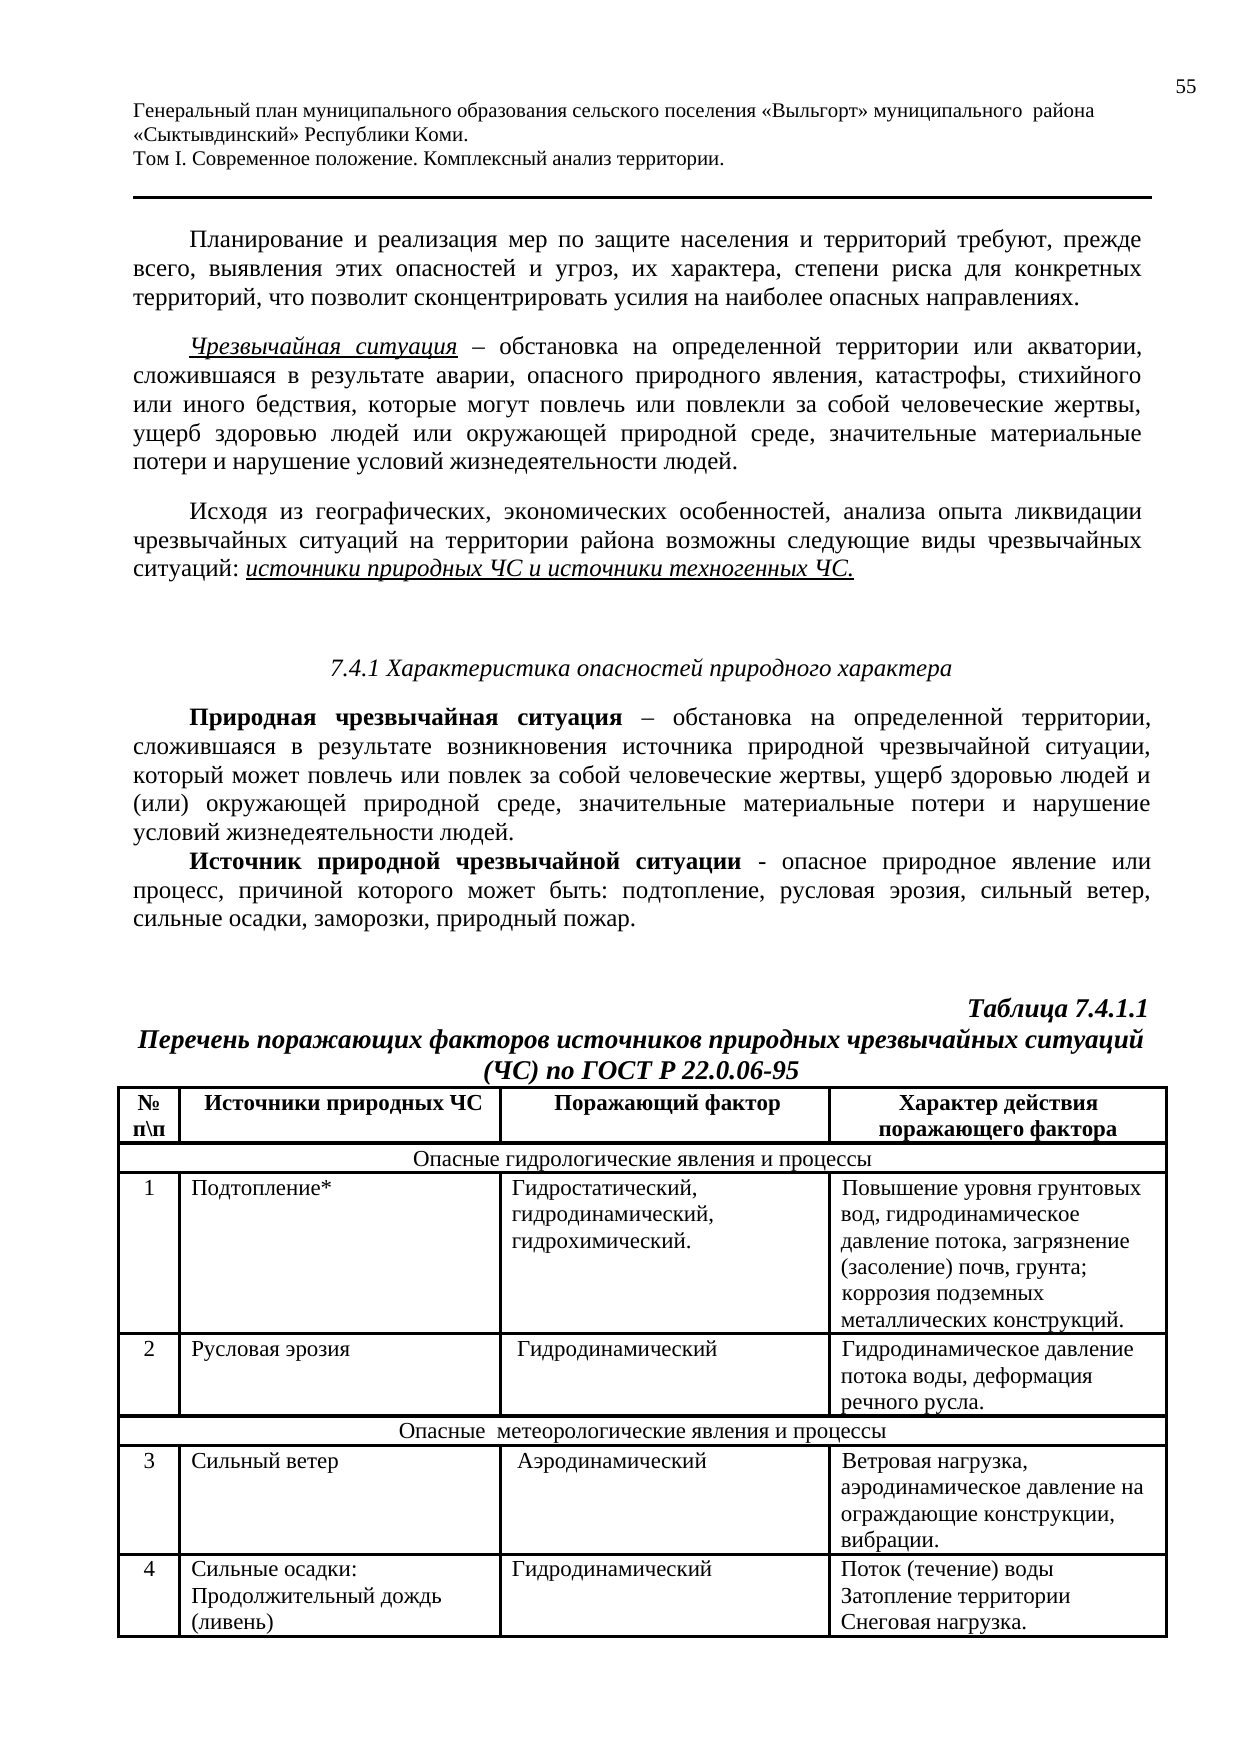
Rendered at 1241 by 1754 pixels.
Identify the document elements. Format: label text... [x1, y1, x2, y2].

table_cell Опасные метеорологические явления и процессы [120, 1418, 1165, 1444]
subtitle 7.4.1 Характеристика опасностей природного характера [133, 653, 1152, 681]
table_cell Гидростатический, гидродинамический, гидрохимический. [502, 1174, 828, 1332]
table_header Характер действия поражающего фактора [831, 1089, 1165, 1141]
table_cell 1 [120, 1174, 178, 1332]
text Источник природной чрезвычайной ситуации - опасное природное явление или процесс, причиной которого может быть: подтопление, русловая эрозия, сильный ветер, сильные осадки, заморозки, природный пожар. [133, 846, 1152, 932]
table_cell 4 [120, 1556, 178, 1634]
table_cell 2 [120, 1335, 178, 1414]
table_cell Аэродинамический [502, 1447, 828, 1552]
table_cell Сильный ветер [181, 1447, 499, 1552]
table_header Источники природных ЧС [181, 1089, 499, 1141]
table_cell Подтопление* [181, 1174, 499, 1332]
text Природная чрезвычайная ситуация – обстановка на определенной территории, сложившаяся в результате возникновения источника природной чрезвычайной ситуации, который может повлечь или повлек за собой человеческие жертвы, ущерб здоровью людей и (или) окружающей природной среде, значительные материальные потери и нарушение условий жизнедеятельности людей. [133, 702, 1152, 846]
table_header № п\п [120, 1089, 178, 1141]
text Исходя из географических, экономических особенностей, анализа опыта ликвидации чрезвычайных ситуаций на территории района возможны следующие виды чрезвычайных ситуаций: источники природных ЧС и источники техногенных ЧС. [133, 496, 1143, 582]
text Перечень поражающих факторов источников природных чрезвычайных ситуаций (ЧС) по ГОСТ Р 22.0.06-95 [133, 1023, 1152, 1086]
table_cell Гидродинамическое давление потока воды, деформация речного русла. [831, 1335, 1165, 1414]
table_cell Ветровая нагрузка, аэродинамическое давление на ограждающие конструкции, вибрации. [831, 1447, 1165, 1552]
text Чрезвычайная ситуация – обстановка на определенной территории или акватории, сложившаяся в результате аварии, опасного природного явления, катастрофы, стихийного или иного бедствия, которые могут повлечь или повлекли за собой человеческие жертвы, ущерб здоровью людей или окружающей природной среде, значительные материальные потери и нарушение условий жизнедеятельности людей. [133, 331, 1143, 475]
table_header Поражающий фактор [502, 1089, 828, 1141]
text Планирование и реализация мер по защите населения и территорий требуют, прежде всего, выявления этих опасностей и угроз, их характера, степени риска для конкретных территорий, что позволит сконцентрировать усилия на наиболее опасных направлениях. [133, 224, 1143, 311]
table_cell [181, 1556, 499, 1634]
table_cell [831, 1556, 1165, 1634]
table_cell Гидродинамический [502, 1556, 828, 1634]
table_cell Русловая эрозия [181, 1335, 499, 1414]
table_cell Опасные гидрологические явления и процессы [120, 1145, 1165, 1171]
table_cell Гидродинамический [502, 1335, 828, 1414]
table_cell Повышение уровня грунтовых вод, гидродинамическое давление потока, загрязнение (засоление) почв, грунта; коррозия подземных металлических конструкций. [831, 1174, 1165, 1332]
text Таблица 7.4.1.1 [133, 992, 1152, 1023]
table_cell 3 [120, 1447, 178, 1552]
